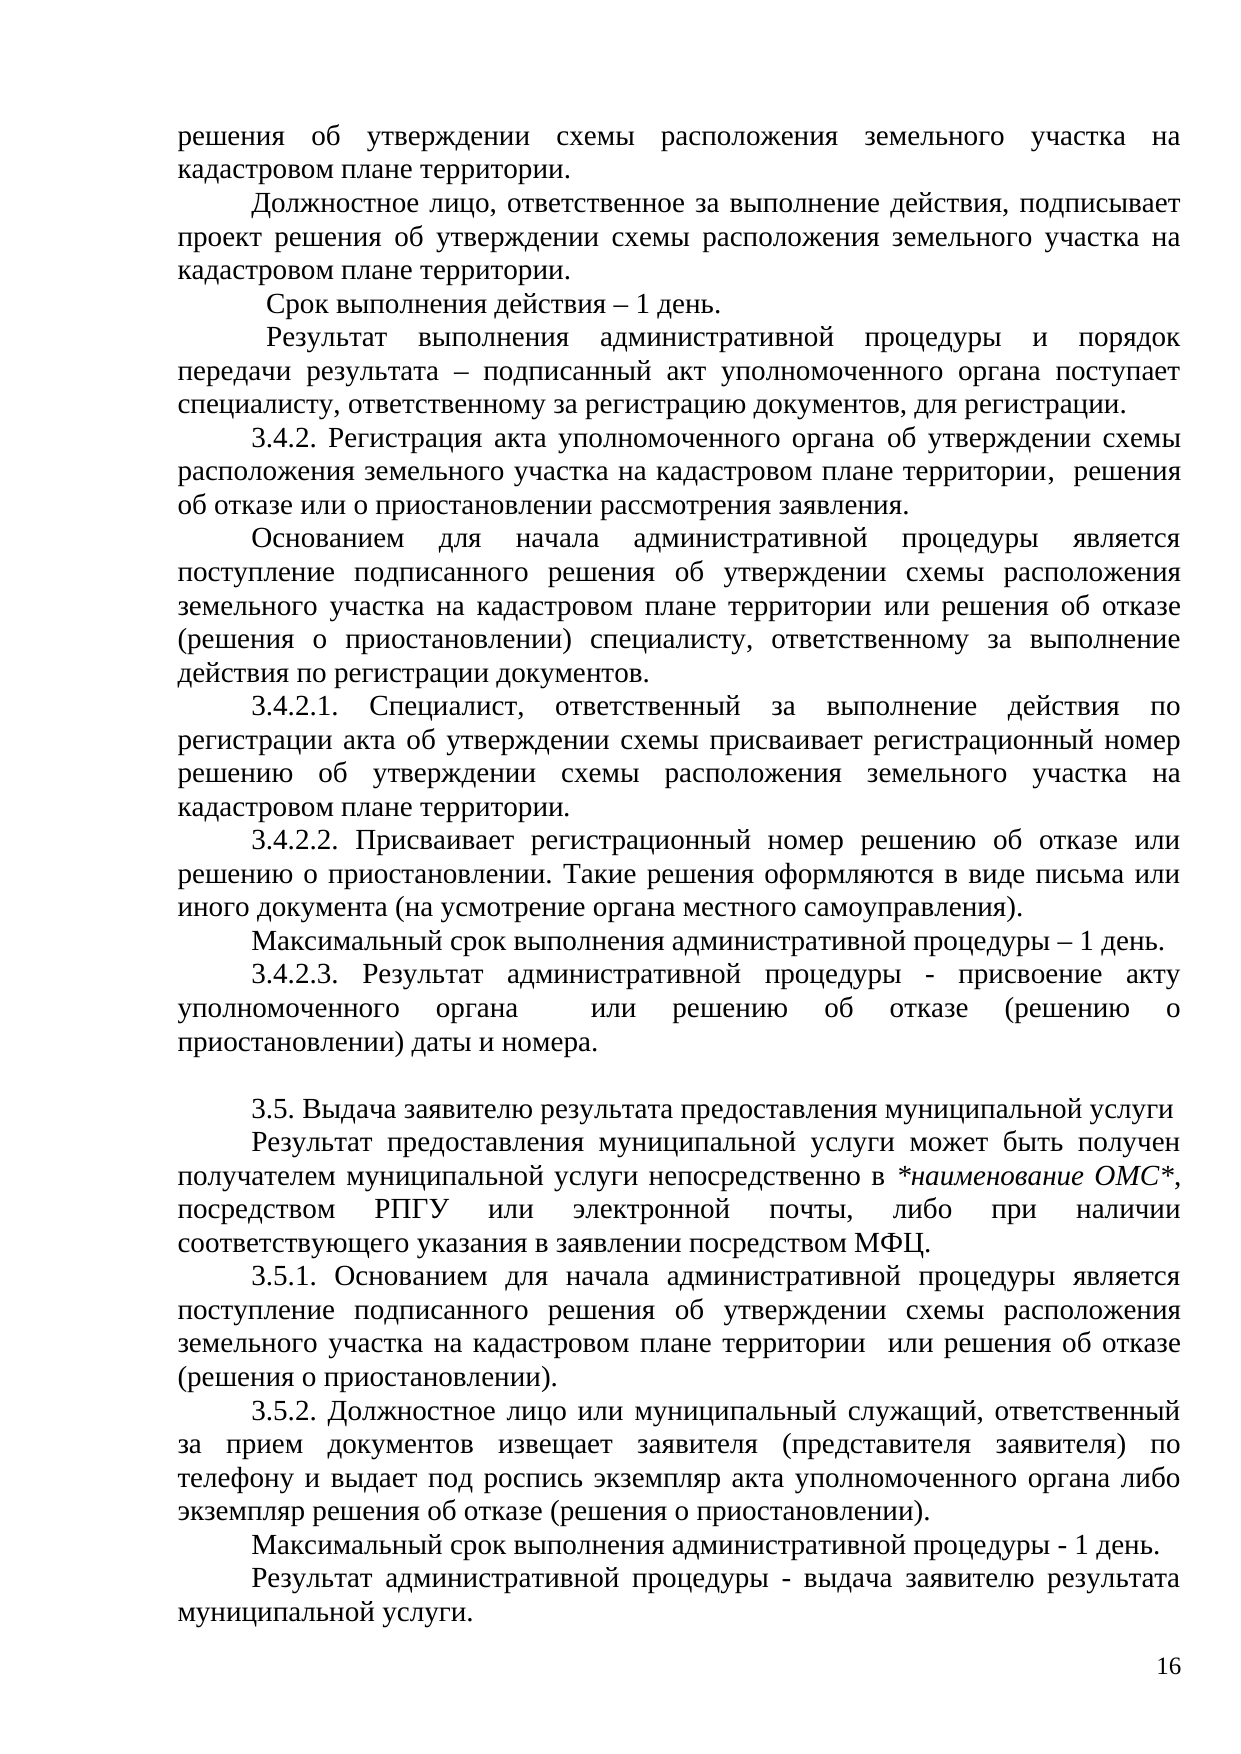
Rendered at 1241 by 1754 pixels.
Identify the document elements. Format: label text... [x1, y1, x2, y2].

text Результат предоставления муниципальной услуги может быть получен получателем муниципальной услуги непосредственно в *наименование ОМС*, посредством РПГУ или электронной почты, либо при наличии соответствующего указания в заявлении посредством МФЦ. [177, 1124, 1181, 1258]
text Должностное лицо, ответственное за выполнение действия, подписывает проект решения об утверждении схемы расположения земельного участка на кадастровом плане территории. [177, 185, 1181, 286]
text Максимальный срок выполнения административной процедуры - 1 день. [177, 1527, 1181, 1560]
text 3.4.2. Регистрация акта уполномоченного органа об утверждении схемы расположения земельного участка на кадастровом плане территории, решения об отказе или о приостановлении рассмотрения заявления. [177, 420, 1181, 521]
text 3.5.1. Основанием для начала административной процедуры является поступление подписанного решения об утверждении схемы расположения земельного участка на кадастровом плане территории или решения об отказе (решения о приостановлении). [177, 1258, 1181, 1393]
text 3.4.2.2. Присваивает регистрационный номер решению об отказе или решению о приостановлении. Такие решения оформляются в виде письма или иного документа (на усмотрение органа местного самоуправления). [177, 822, 1181, 923]
text Срок выполнения действия – 1 день. [177, 286, 1181, 319]
text 3.5. Выдача заявителю результата предоставления муниципальной услуги [177, 1091, 1181, 1124]
text Результат выполнения административной процедуры и порядок передачи результата – подписанный акт уполномоченного органа поступает специалисту, ответственному за регистрацию документов, для регистрации. [177, 319, 1181, 420]
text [177, 118, 1181, 185]
text 3.4.2.1. Специалист, ответственный за выполнение действия по регистрации акта об утверждении схемы присваивает регистрационный номер решению об утверждении схемы расположения земельного участка на кадастровом плане территории. [177, 688, 1181, 822]
text Результат административной процедуры - выдача заявителю результата муниципальной услуги. [177, 1560, 1181, 1627]
text Максимальный срок выполнения административной процедуры – 1 день. [177, 923, 1181, 957]
text 3.4.2.3. Результат административной процедуры - присвоение акту уполномоченного органа или решению об отказе (решению о приостановлении) даты и номера. [177, 957, 1181, 1057]
text 3.5.2. Должностное лицо или муниципальный служащий, ответственный за прием документов извещает заявителя (представителя заявителя) по телефону и выдает под роспись экземпляр акта уполномоченного органа либо экземпляр решения об отказе (решения о приостановлении). [177, 1393, 1181, 1527]
text Основанием для начала административной процедуры является поступление подписанного решения об утверждении схемы расположения земельного участка на кадастровом плане территории или решения об отказе (решения о приостановлении) специалисту, ответственному за выполнение действия по регистрации документов. [177, 521, 1181, 688]
